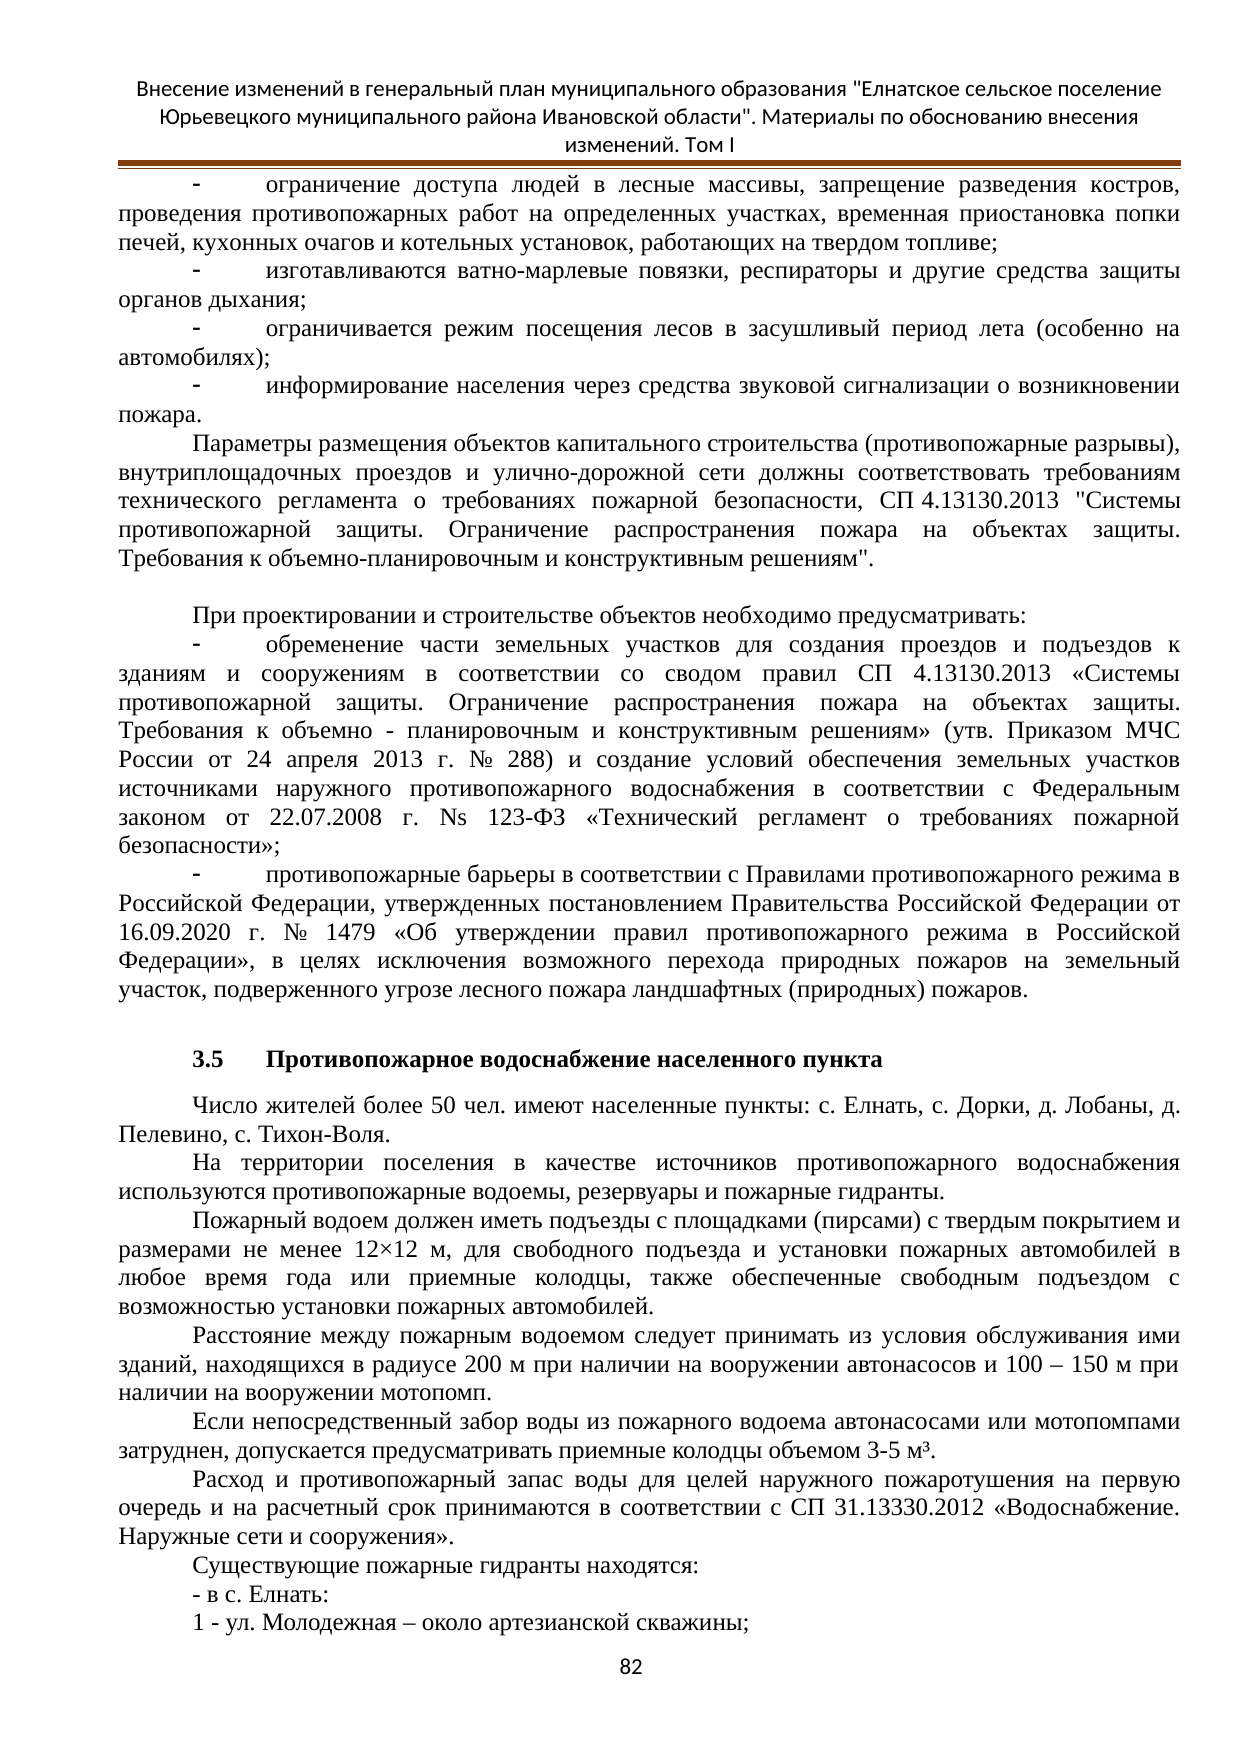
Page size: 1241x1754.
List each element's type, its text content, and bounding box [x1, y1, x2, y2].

text Число жителей более 50 чел. имеют населенные пункты: с. Елнать, с. Дорки, д. Лобаны, д. Пелевино, с. Тихон-Воля. [118, 1090, 1181, 1147]
list ограничивается режим посещения лесов в засушливый период лета (особенно на автомобилях); [118, 313, 1181, 371]
list Противопожарное водоснабжение населенного пункта [118, 1044, 1181, 1073]
list изготавливаются ватно-марлевые повязки, респираторы и другие средства защиты органов дыхания; [118, 256, 1181, 313]
text На территории поселения в качестве источников противопожарного водоснабжения используются противопожарные водоемы, резервуары и пожарные гидранты. [118, 1147, 1181, 1205]
list обременение части земельных участков для создания проездов и подъездов к зданиям и сооружениям в соответствии со сводом правил СП 4.13130.2013 «Системы противопожарной защиты. Ограничение распространения пожара на объектах защиты. Требования к объемно - планировочным и конструктивным решениям» (утв. Приказом МЧС России от 24 апреля 2013 г. № 288) и создание условий обеспечения земельных участков источниками наружного противопожарного водоснабжения в соответствии с Федеральным законом от 22.07.2008 г. Ns 123-ФЗ «Технический регламент о требованиях пожарной безопасности»; [118, 629, 1181, 859]
list противопожарные барьеры в соответствии с Правилами противопожарного режима в Российской Федерации, утвержденных постановлением Правительства Российской Федерации от 16.09.2020 г. № 1479 «Об утверждении правил противопожарного режима в Российской Федерации», в целях исключения возможного перехода природных пожаров на земельный участок, подверженного угрозе лесного пожара ландшафтных (природных) пожаров. [118, 859, 1181, 1003]
text Существующие пожарные гидранты находятся: [118, 1550, 1181, 1579]
text Если непосредственный забор воды из пожарного водоема автонасосами или мотопомпами затруднен, допускается предусматривать приемные колодцы объемом 3-5 м³. [118, 1406, 1181, 1464]
text Пожарный водоем должен иметь подъезды с площадками (пирсами) с твердым покрытием и размерами не менее 12×12 м, для свободного подъезда и установки пожарных автомобилей в любое время года или приемные колодцы, также обеспеченные свободным подъездом с возможностью установки пожарных автомобилей. [118, 1205, 1181, 1320]
text Расстояние между пожарным водоемом следует принимать из условия обслуживания ими зданий, находящихся в радиусе 200 м при наличии на вооружении автонасосов и 100 – 150 м при наличии на вооружении мотопомп. [118, 1320, 1181, 1406]
text При проектировании и строительстве объектов необходимо предусматривать: [118, 601, 1181, 629]
text Расход и противопожарный запас воды для целей наружного пожаротушения на первую очередь и на расчетный срок принимаются в соответствии с СП 31.13330.2012 «Водоснабжение. Наружные сети и сооружения». [118, 1464, 1181, 1550]
text 1 - ул. Молодежная – около артезианской скважины; [118, 1607, 1181, 1636]
list Параметры размещения объектов капитального строительства (противопожарные разрывы), внутриплощадочных проездов и улично-дорожной сети должны соответствовать требованиям технического регламента о требованиях пожарной безопасности, СП 4.13130.2013 "Системы противопожарной защиты. Ограничение распространения пожара на объектах защиты. Требования к объемно-планировочным и конструктивным решениям". [118, 428, 1181, 572]
list ограничение доступа людей в лесные массивы, запрещение разведения костров, проведения противопожарных работ на определенных участках, временная приостановка попки печей, кухонных очагов и котельных установок, работающих на твердом топливе; [118, 169, 1181, 256]
text - в с. Елнать: [118, 1579, 1181, 1607]
list информирование населения через средства звуковой сигнализации о возникновении пожара. [118, 371, 1181, 428]
